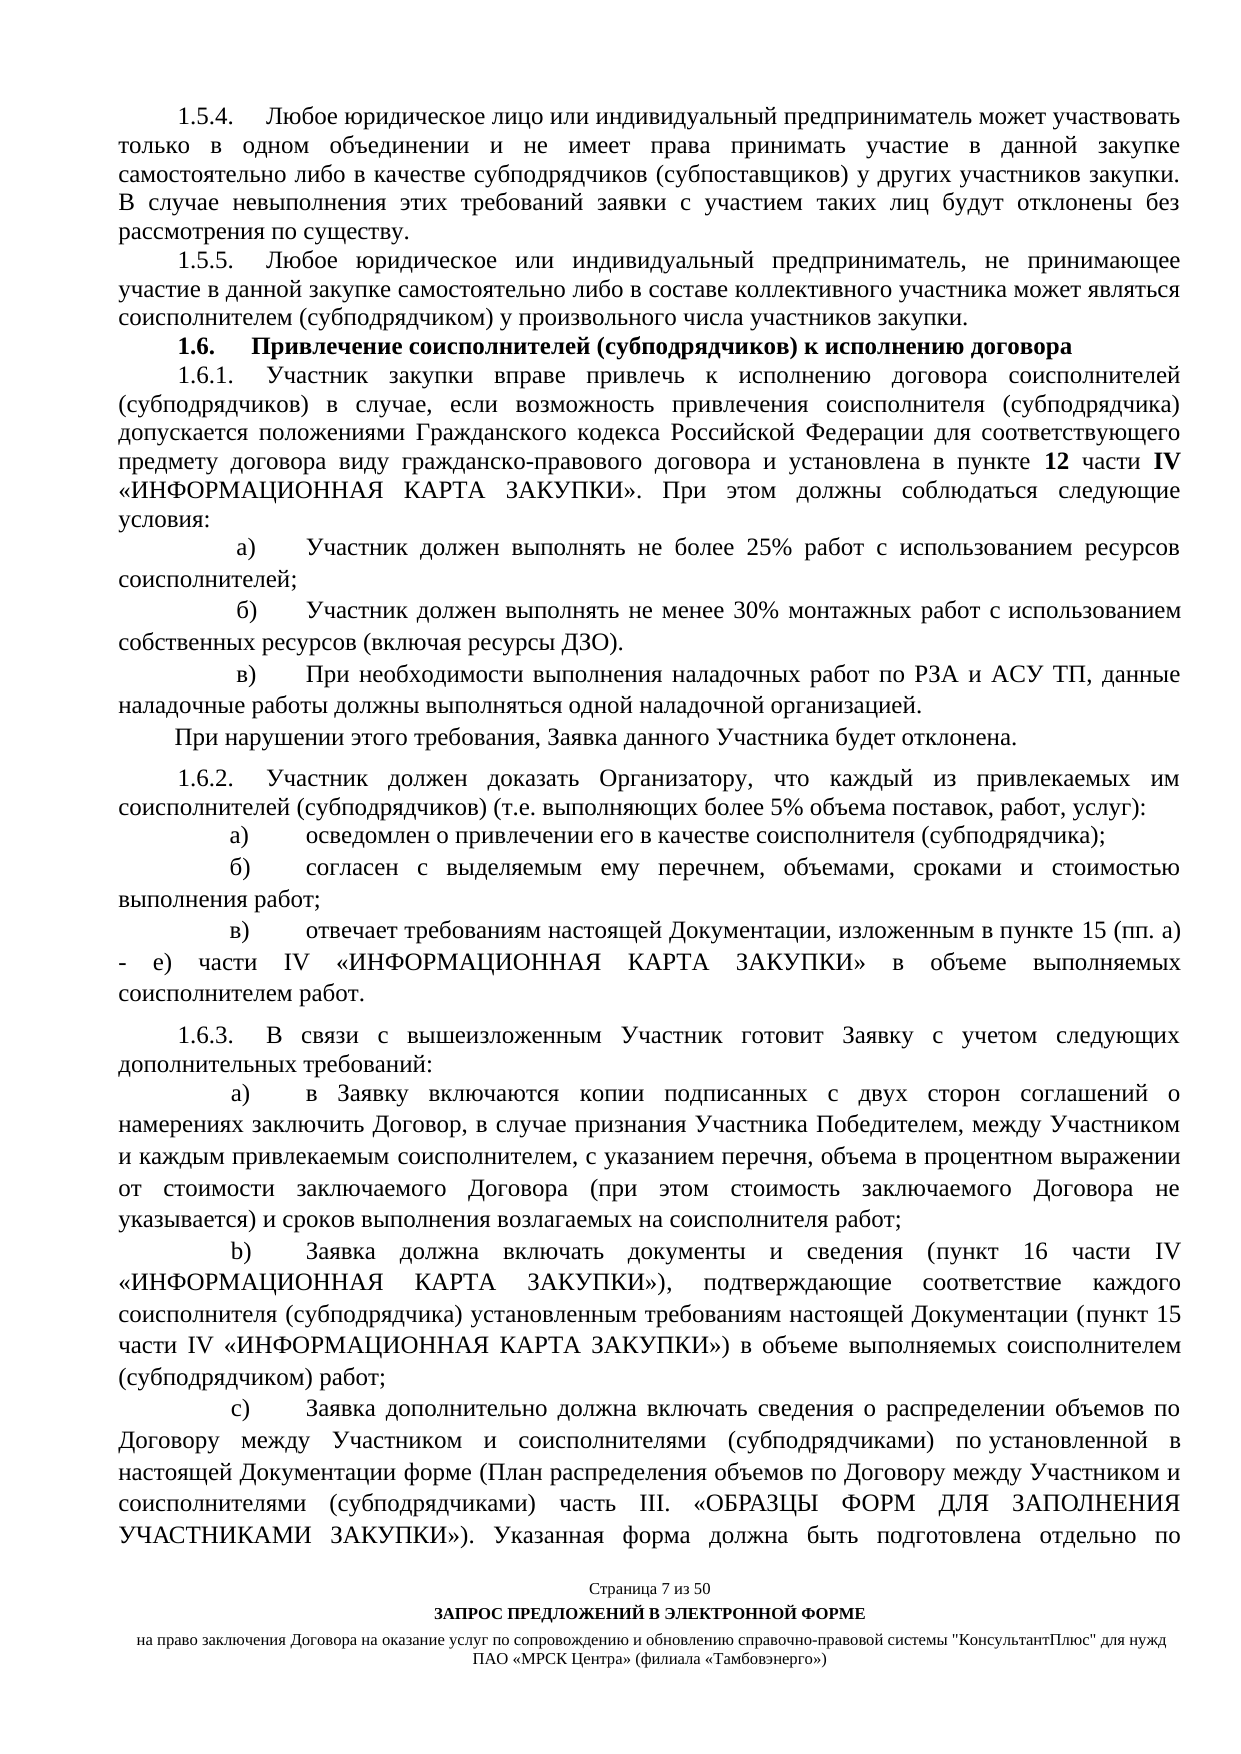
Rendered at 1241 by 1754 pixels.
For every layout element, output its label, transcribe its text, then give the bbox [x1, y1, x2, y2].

list согласен с выделяемым ему перечнем, объемами, сроками и стоимостью выполнения работ; [118, 852, 1181, 912]
subtitle Любое юридическое или индивидуальный предприниматель, не принимающее участие в данной закупке самостоятельно либо в составе коллективного участника может являться соисполнителем (субподрядчиком) у произвольного числа участников закупки. [118, 245, 1181, 331]
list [118, 1393, 1181, 1548]
subtitle Участник должен доказать Организатору, что каждый из привлекаемых им соисполнителей (субподрядчиков) (т.е. выполняющих более 5% объема поставок, работ, услуг): [118, 763, 1181, 821]
list Участник должен выполнять не менее 30% монтажных работ c использованием собственных ресурсов (включая ресурсы ДЗО). [118, 596, 1181, 656]
text При нарушении этого требования, Заявка данного Участника будет отклонена. [174, 722, 1181, 751]
subtitle В связи с вышеизложенным Участник готовит Заявку с учетом следующих дополнительных требований: [118, 1020, 1181, 1078]
subtitle Любое юридическое лицо или индивидуальный предприниматель может участвовать только в одном объединении и не имеет права принимать участие в данной закупке самостоятельно либо в качестве субподрядчиков (субпоставщиков) у других участников закупки. В случае невыполнения этих требований заявки с участием таких лиц будут отклонены без рассмотрения по существу. [118, 101, 1181, 245]
list Участник должен выполнять не более 25% работ c использованием ресурсов соисполнителей; [118, 532, 1181, 593]
list Заявка должна включать документы и сведения (пункт 16 части IV «ИНФОРМАЦИОННАЯ КАРТА ЗАКУПКИ»), подтверждающие соответствие каждого соисполнителя (субподрядчика) установленным требованиям настоящей Документации (пункт 15 части IV «ИНФОРМАЦИОННАЯ КАРТА ЗАКУПКИ») в объеме выполняемых соисполнителем (субподрядчиком) работ; [118, 1236, 1181, 1391]
list отвечает требованиям настоящей Документации, изложенным в пункте 15 (пп. а) - е) части IV «ИНФОРМАЦИОННАЯ КАРТА ЗАКУПКИ» в объеме выполняемых соисполнителем работ. [118, 915, 1181, 1007]
list При необходимости выполнения наладочных работ по РЗА и АСУ ТП, данные наладочные работы должны выполняться одной наладочной организацией. [118, 659, 1181, 719]
list в Заявку включаются копии подписанных с двух сторон соглашений о намерениях заключить Договор, в случае признания Участника Победителем, между Участником и каждым привлекаемым соисполнителем, с указанием перечня, объема в процентном выражении от стоимости заключаемого Договора (при этом стоимость заключаемого Договора не указывается) и сроков выполнения возлагаемых на соисполнителя работ; [118, 1078, 1181, 1233]
list осведомлен о привлечении его в качестве соисполнителя (субподрядчика); [118, 821, 1181, 849]
subtitle Участник закупки вправе привлечь к исполнению договора соисполнителей (субподрядчиков) в случае, если возможность привлечения соисполнителя (субподрядчика) допускается положениями Гражданского кодекса Российской Федерации для соответствующего предмету договора виду гражданско-правового договора и установлена в пункте 12 части IV «ИНФОРМАЦИОННАЯ КАРТА ЗАКУПКИ». При этом должны соблюдаться следующие условия: [118, 360, 1181, 532]
subtitle Привлечение соисполнителей (субподрядчиков) к исполнению договора [118, 331, 1181, 360]
